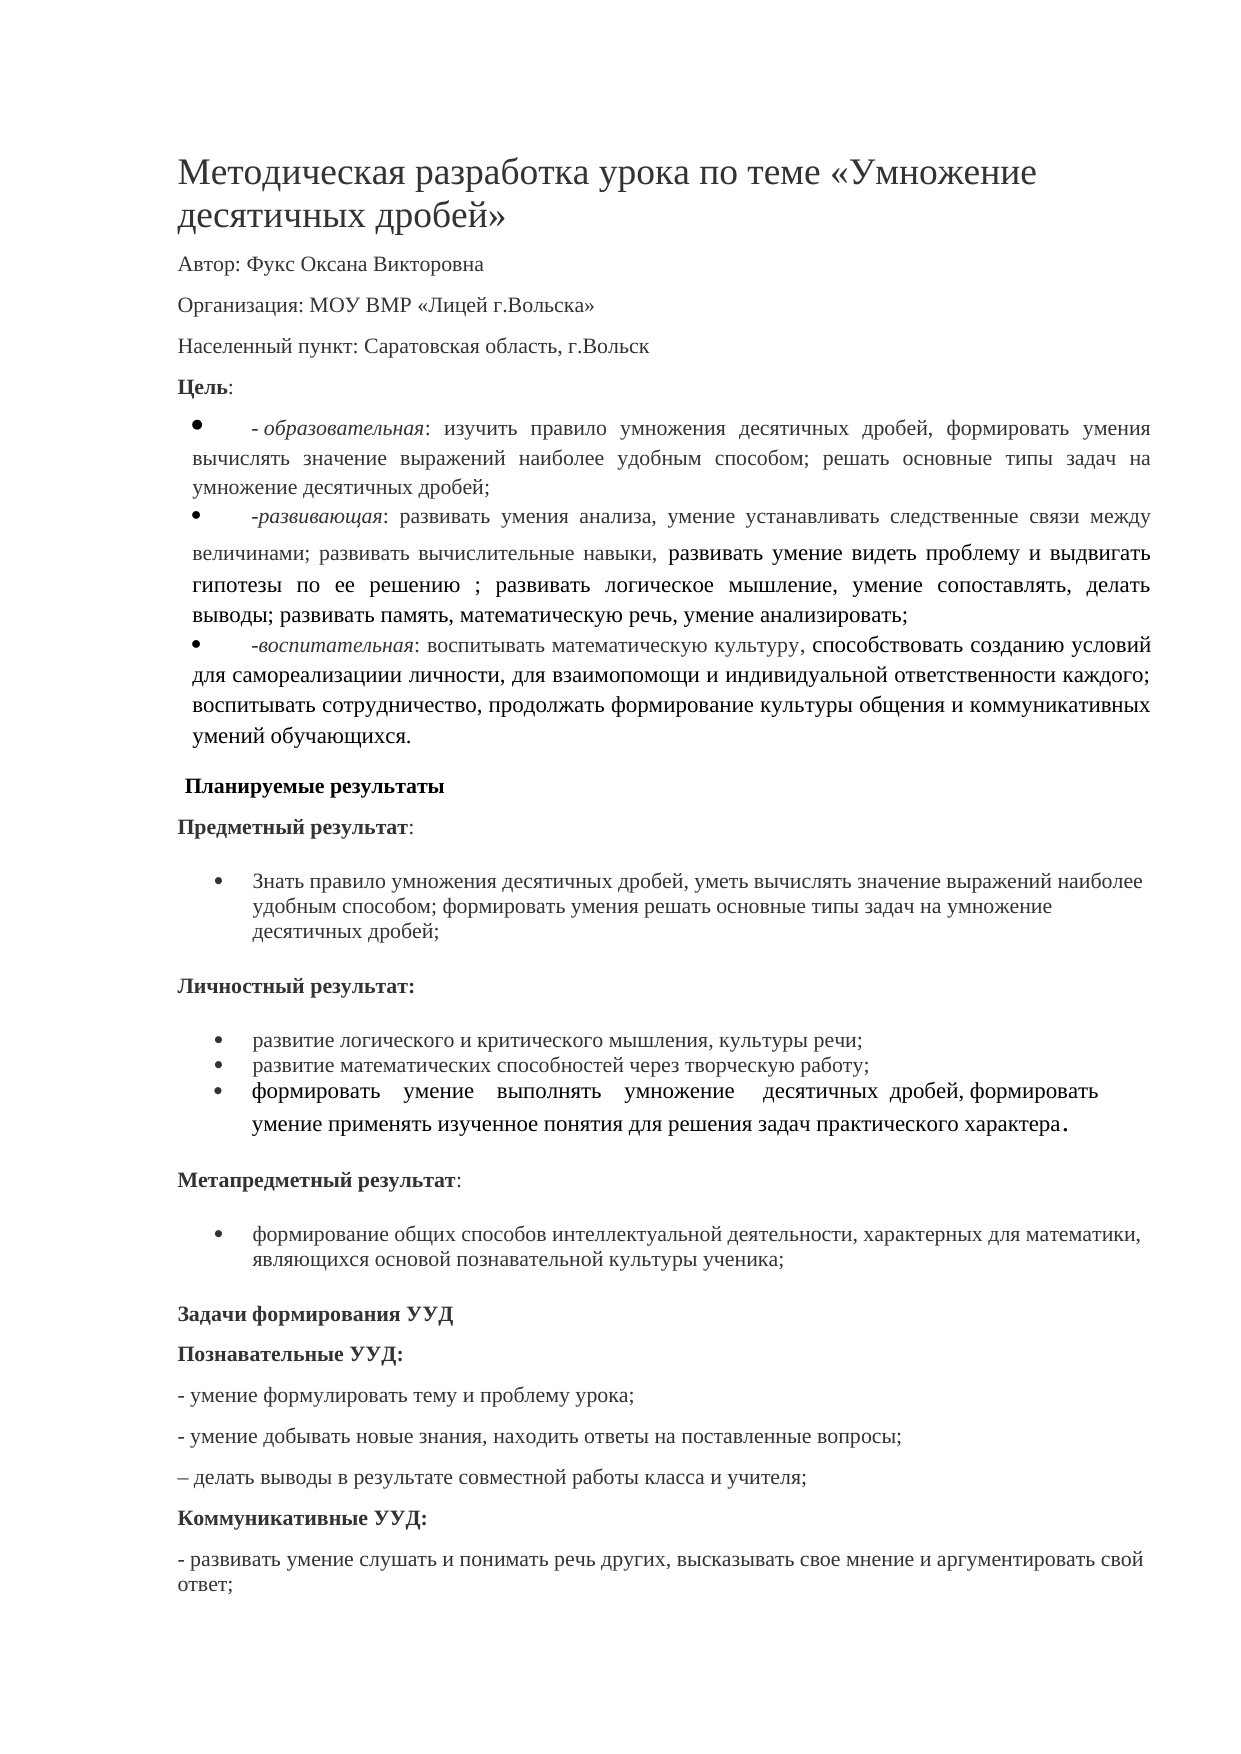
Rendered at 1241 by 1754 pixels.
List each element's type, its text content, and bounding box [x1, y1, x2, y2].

list Знать правило умножения десятичных дробей, уметь вычислять значение выражений наиболее удобным способом; формировать умения решать основные типы задач на умножение десятичных дробей; [215, 868, 1152, 944]
list -развивающая: развивать умения анализа, умение устанавливать следственные связи между величинами; развивать вычислительные навыки, развивать умение видеть проблему и выдвигать гипотезы по ее решению ; развивать логическое мышление, умение сопоставлять, делать выводы; развивать память, математическую речь, умение анализировать; [192, 503, 1152, 627]
list -воспитательная: воспитывать математическую культуру, способствовать созданию условий для самореализациии личности, для взаимопомощи и индивидуальной ответственности каждого; воспитывать сотрудничество, продолжать формирование культуры общения и коммуникативных умений обучающихся. [192, 631, 1152, 748]
text Методическая разработка урока по теме «Умножение десятичных дробей» [177, 149, 1152, 236]
text Задачи формирования УУД [177, 1301, 1152, 1326]
text - умение добывать новые знания, находить ответы на поставленные вопросы; [177, 1423, 1152, 1448]
text Организация: МОУ ВМР «Лицей г.Вольска» [177, 292, 1152, 317]
text Метапредметный результат: [177, 1167, 1152, 1192]
text Личностный результат: [177, 973, 1133, 998]
text Планируемые результаты [177, 773, 1152, 798]
text - умение формулировать тему и проблему урока; [177, 1382, 1152, 1407]
text Автор: Фукс Оксана Викторовна [177, 251, 1152, 276]
text Познавательные УУД: [177, 1341, 1152, 1367]
list формирование общих способов интеллектуальной деятельности, характерных для математики, являющихся основой познавательной культуры ученика; [215, 1221, 1152, 1271]
list развитие математических способностей через творческую работу; [215, 1052, 1152, 1078]
list развитие логического и критического мышления, культуры речи; [215, 1027, 1152, 1052]
text - развивать умение слушать и понимать речь других, высказывать свое мнение и аргументировать свой ответ; [177, 1546, 1152, 1596]
text Цель: [177, 374, 1152, 399]
text Коммуникативные УУД: [177, 1505, 1152, 1530]
list формировать умение выполнять умножение десятичных дробей, формировать умение применять изученное понятия для решения задач практического характера. [214, 1078, 1152, 1137]
text Населенный пункт: Саратовская область, г.Вольск [177, 333, 1152, 358]
list - образовательная: изучить правило умножения десятичных дробей, формировать умения вычислять значение выражений наиболее удобным способом; решать основные типы задач на умножение десятичных дробей; [192, 414, 1152, 499]
text – делать выводы в результате совместной работы класса и учителя; [177, 1464, 1152, 1489]
text Предметный результат: [177, 814, 1152, 839]
